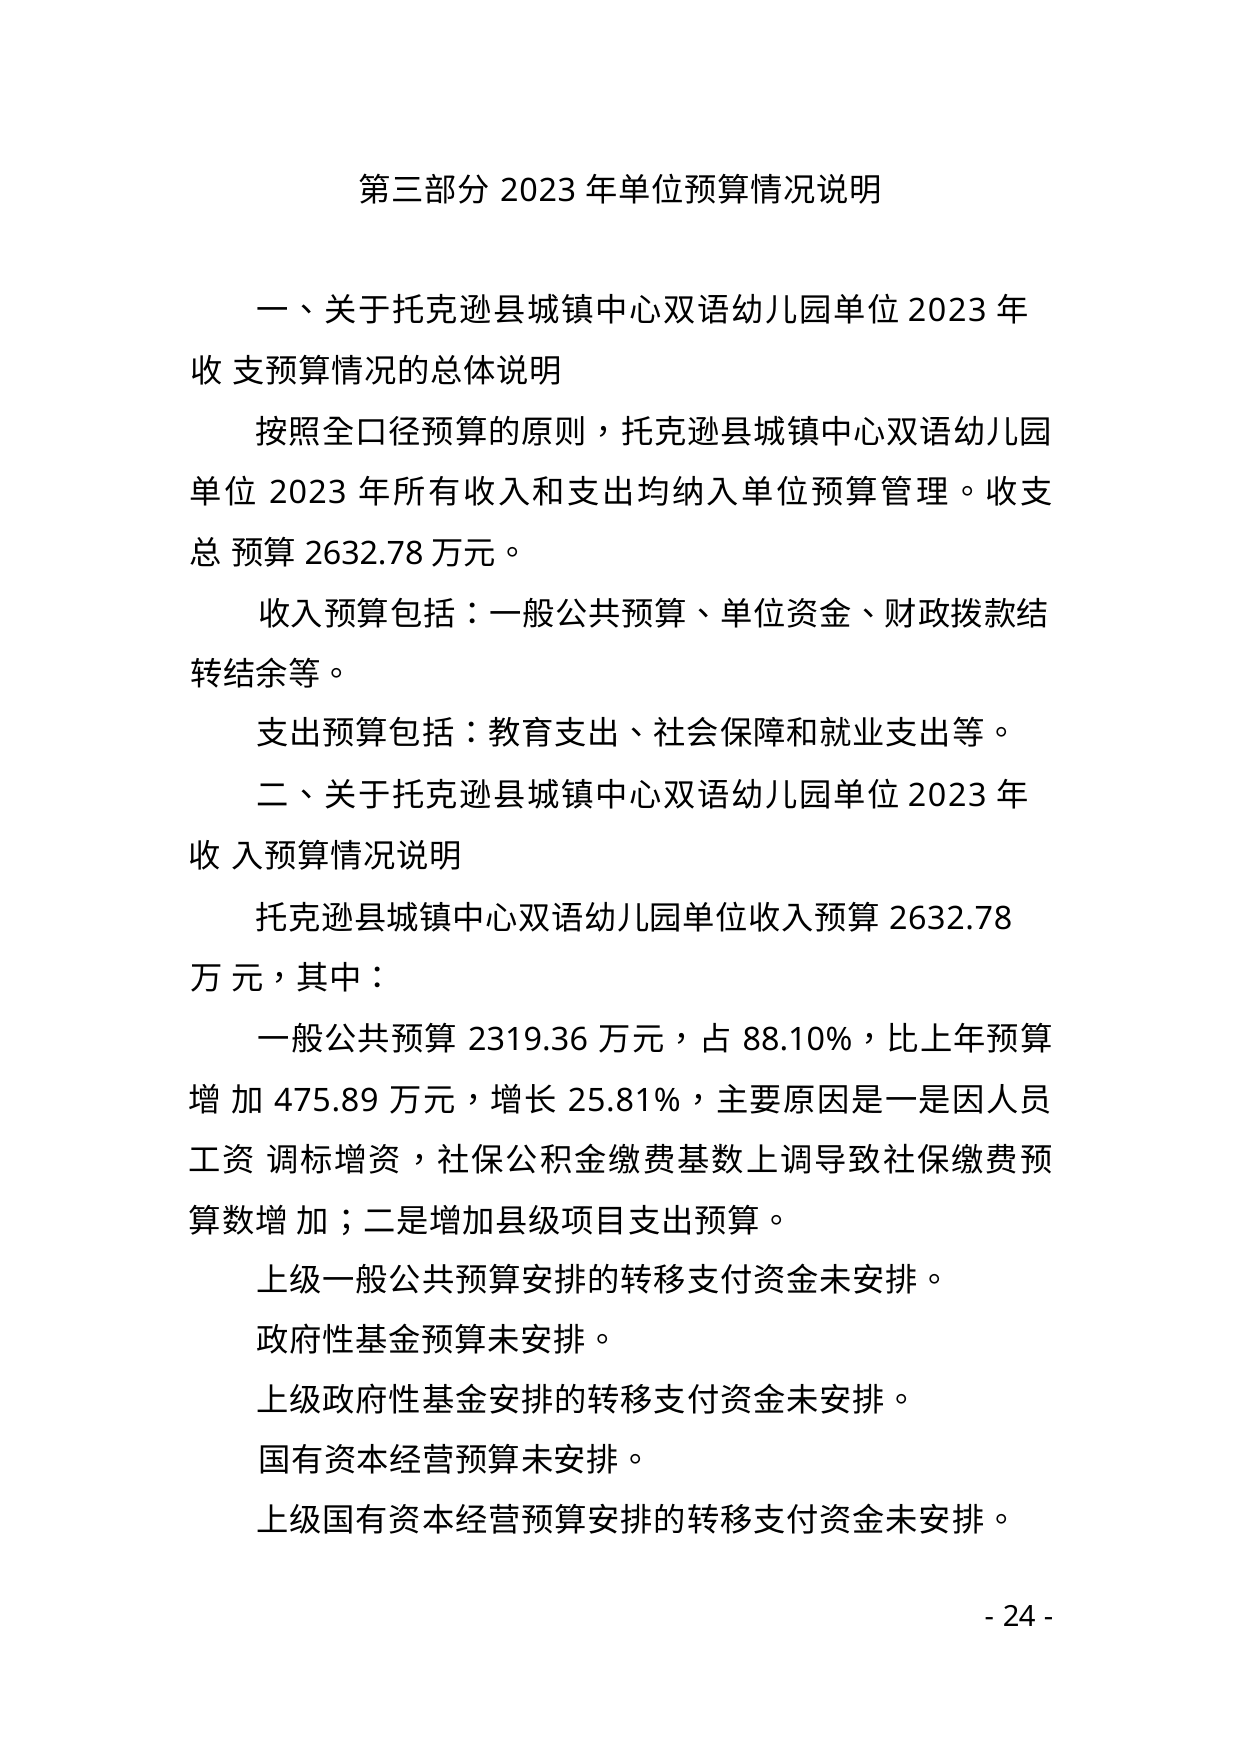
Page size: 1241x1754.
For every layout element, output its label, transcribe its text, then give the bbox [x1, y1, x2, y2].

text 二、关于托克逊县城镇中心双语幼儿园单位2023 年收 入预算情况说明 [188, 772, 1053, 877]
text 国有资本经营预算未安排。 [258, 1439, 1054, 1479]
text 一般公共预算 2319.36 万元，占 88.10%，比上年预算增 加 475.89 万元，增长 25.81%，主要原因是一是因人员工资 调标增资，社保公积金缴费基数上调导致社保缴费预算数增 加；二是增加县级项目支出预算。 [189, 1016, 1053, 1242]
text 支出预算包括：教育支出、社会保障和就业支出等。 [256, 712, 1054, 752]
text 一、关于托克逊县城镇中心双语幼儿园单位2023 年收 支预算情况的总体说明 [190, 286, 1053, 391]
text 收入预算包括：一般公共预算、单位资金、财政拨款结 转结余等。 [190, 591, 1053, 695]
text 上级国有资本经营预算安排的转移支付资金未安排。 [256, 1499, 1054, 1539]
text 上级一般公共预算安排的转移支付资金未安排。 [256, 1259, 1054, 1299]
text 上级政府性基金安排的转移支付资金未安排。 [256, 1379, 1054, 1419]
text 托克逊县城镇中心双语幼儿园单位收入预算 2632.78 万 元，其中： [190, 894, 1053, 999]
text 政府性基金预算未安排。 [256, 1319, 1054, 1359]
text 按照全口径预算的原则，托克逊县城镇中心双语幼儿园 单位 2023 年所有收入和支出均纳入单位预算管理。收支总 预算 2632.78 万元。 [189, 408, 1053, 574]
text 第三部分 2023 年单位预算情况说明 [359, 168, 1054, 209]
